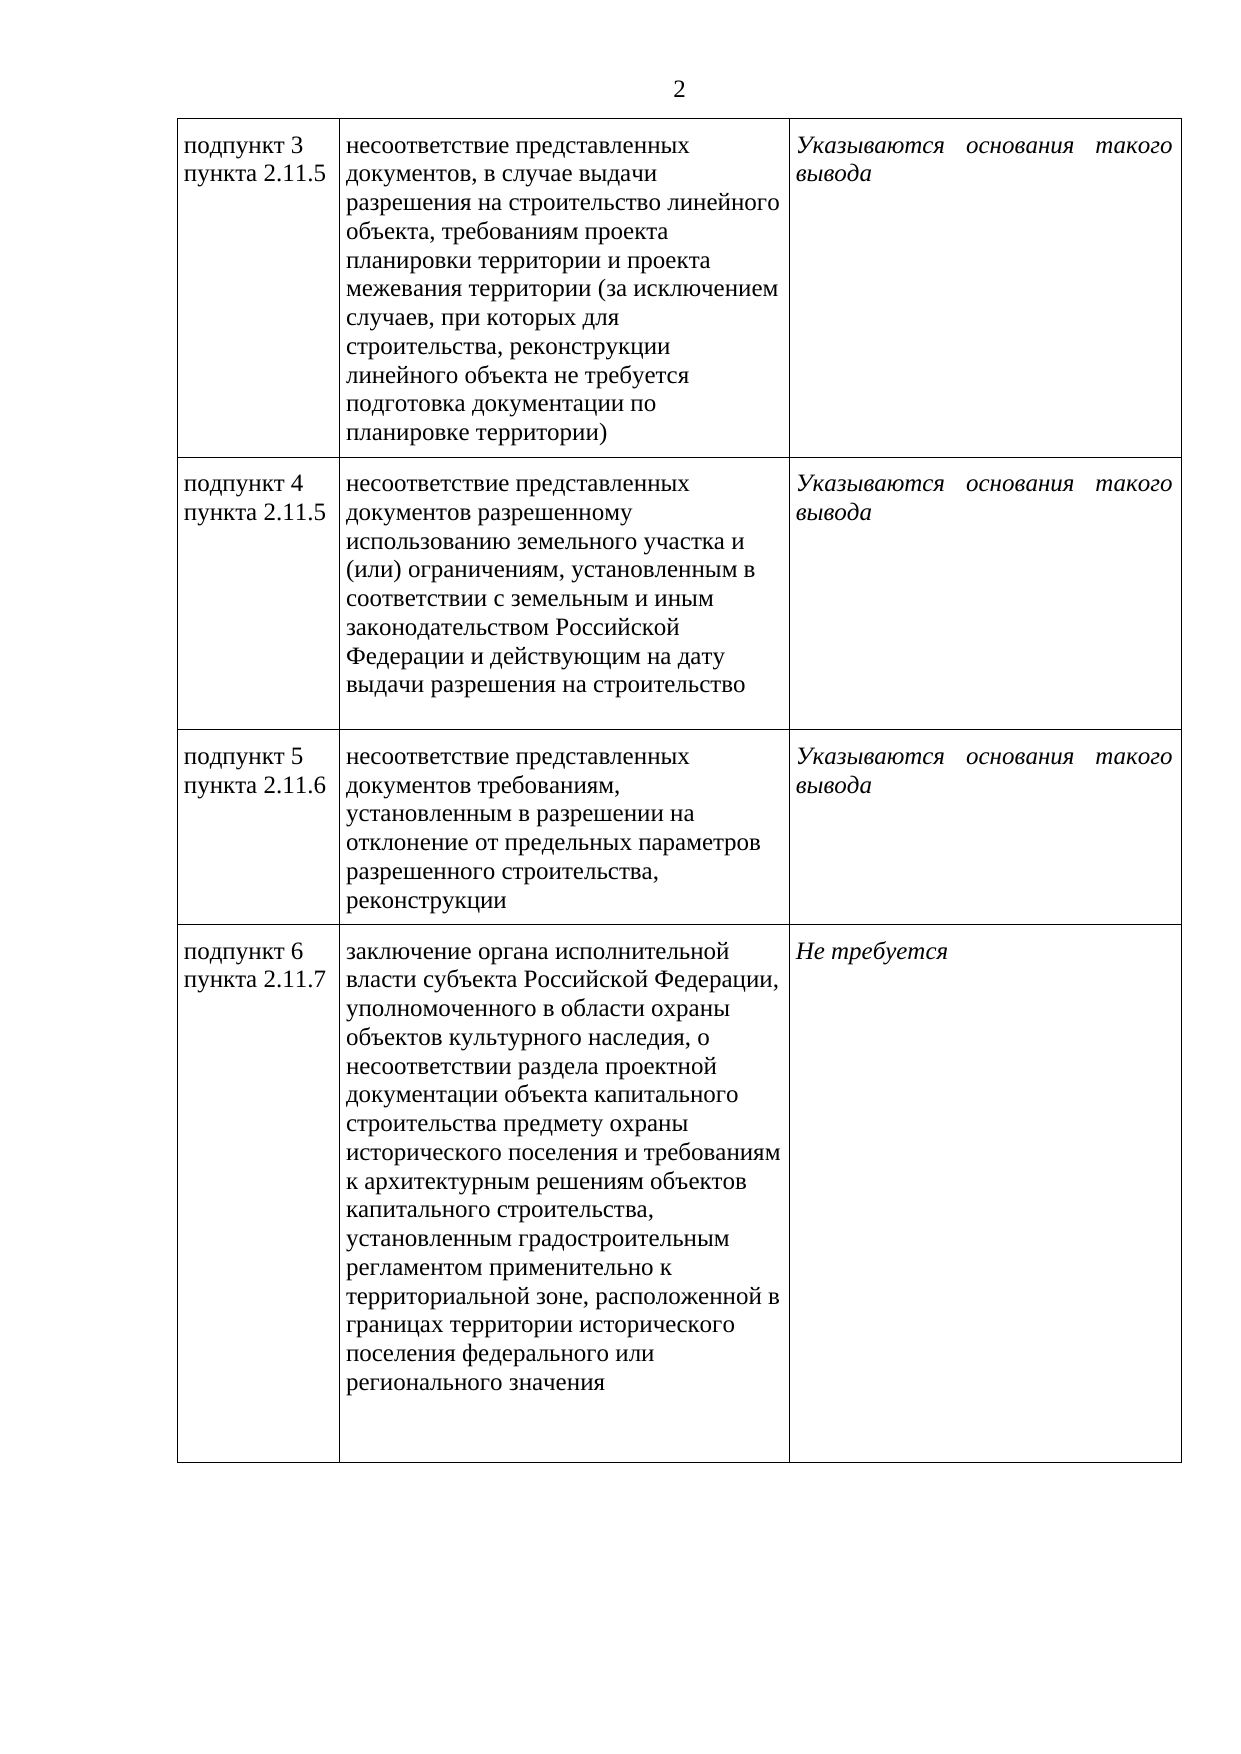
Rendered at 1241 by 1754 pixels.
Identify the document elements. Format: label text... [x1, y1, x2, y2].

table_cell несоответствие представленных документов разрешенному использованию земельного участка и (или) ограничениям, установленным в соответствии с земельным и иным законодательством Российской Федерации и действующим на дату выдачи разрешения на строительство [340, 458, 789, 729]
table_cell подпункт 4 пункта 2.11.5 [178, 458, 339, 729]
table_cell подпункт 5 пункта 2.11.6 [178, 730, 339, 924]
table_cell заключение органа исполнительной власти субъекта Российской Федерации, уполномоченного в области охраны объектов культурного наследия, о несоответствии раздела проектной документации объекта капитального строительства предмету охраны исторического поселения и требованиям к архитектурным решениям объектов капитального строительства, установленным градостроительным регламентом применительно к территориальной зоне, расположенной в границах территории исторического поселения федерального или регионального значения [340, 925, 789, 1462]
table_cell несоответствие представленных документов, в случае выдачи разрешения на строительство линейного объекта, требованиям проекта планировки территории и проекта межевания территории (за исключением случаев, при которых для строительства, реконструкции линейного объекта не требуется подготовка документации по планировке территории) [340, 119, 789, 457]
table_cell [790, 119, 1181, 457]
table_cell подпункт 6 пункта 2.11.7 [178, 925, 339, 1462]
table_cell подпункт 3 пункта 2.11.5 [178, 119, 339, 457]
table_cell Указываются основания такого вывода [790, 458, 1181, 729]
table_cell Указываются основания такого вывода [790, 730, 1181, 924]
table_cell Не требуется [790, 925, 1181, 1462]
table_cell несоответствие представленных документов требованиям, установленным в разрешении на отклонение от предельных параметров разрешенного строительства, реконструкции [340, 730, 789, 924]
